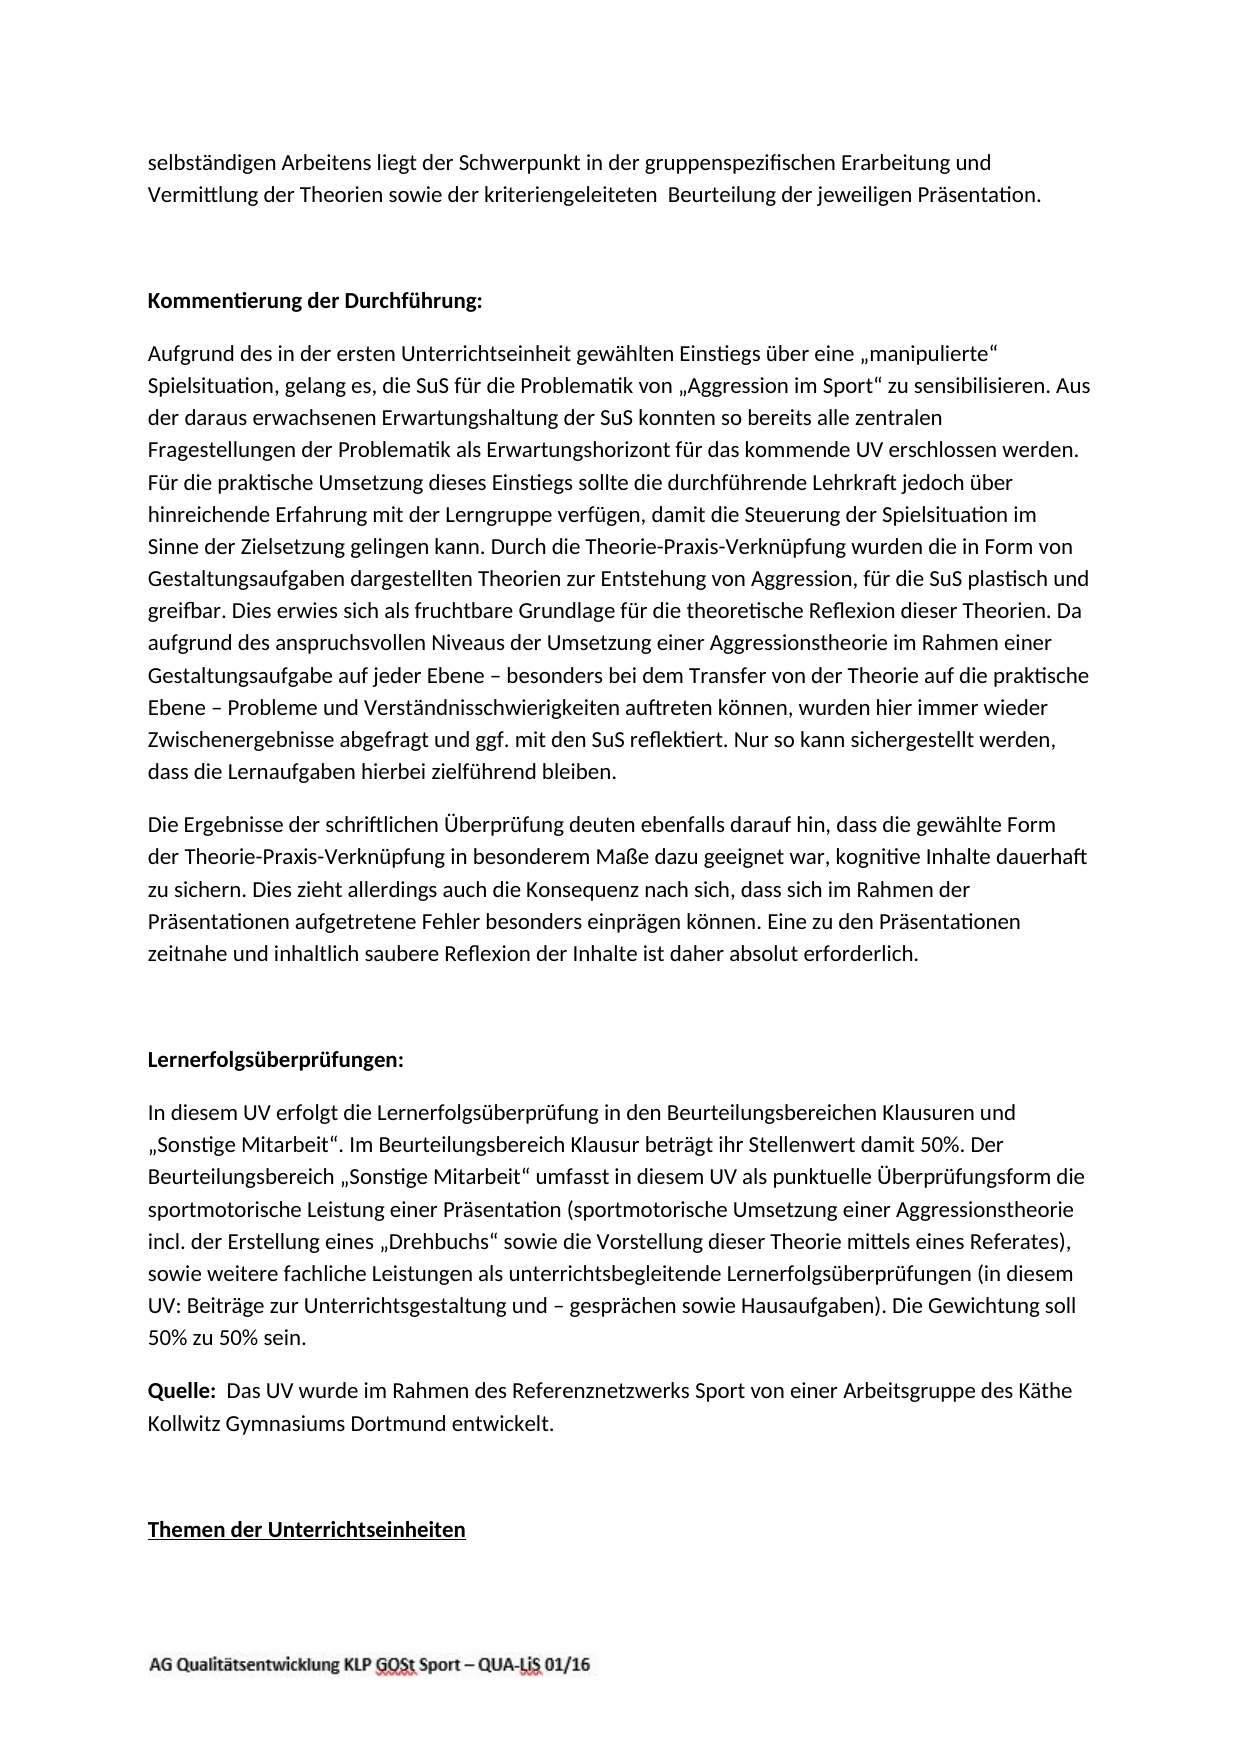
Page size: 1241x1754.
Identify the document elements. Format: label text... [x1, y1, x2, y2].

text Die Ergebnisse der schriftlichen Überprüfung deuten ebenfalls darauf hin, dass die gewählte Form der Theorie-Praxis-Verknüpfung in besonderem Maße dazu geeignet war, kognitive Inhalte dauerhaft zu sichern. Dies zieht allerdings auch die Konsequenz nach sich, dass sich im Rahmen der Präsentationen aufgetretene Fehler besonders einprägen können. Eine zu den Präsentationen zeitnahe und inhaltlich saubere Reflexion der Inhalte ist daher absolut erforderlich. [148, 810, 1093, 967]
text Kommentierung der Durchführung: [148, 286, 1093, 314]
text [148, 148, 1093, 208]
text In diesem UV erfolgt die Lernerfolgsüberprüfung in den Beurteilungsbereichen Klausuren und „Sonstige Mitarbeit“. Im Beurteilungsbereich Klausur beträgt ihr Stellenwert damit 50%. Der Beurteilungsbereich „Sonstige Mitarbeit“ umfasst in diesem UV als punktuelle Überprüfungsform die sportmotorische Leistung einer Präsentation (sportmotorische Umsetzung einer Aggressionstheorie incl. der Erstellung eines „Drehbuchs“ sowie die Vorstellung dieser Theorie mittels eines Referates), sowie weitere fachliche Leistungen als unterrichtsbegleitende Lernerfolgsüberprüfungen (in diesem UV: Beiträge zur Unterrichtsgestaltung und – gesprächen sowie Hausaufgaben). Die Gewichtung soll 50% zu 50% sein. [148, 1098, 1093, 1351]
picture [147, 1652, 598, 1679]
text Lernerfolgsüberprüfungen: [148, 1045, 1093, 1073]
text Themen der Unterrichtseinheiten [148, 1515, 1093, 1543]
text Aufgrund des in der ersten Unterrichtseinheit gewählten Einstiegs über eine „manipulierte“ Spielsituation, gelang es, die SuS für die Problematik von „Aggression im Sport“ zu sensibilisieren. Aus der daraus erwachsenen Erwartungshaltung der SuS konnten so bereits alle zentralen Fragestellungen der Problematik als Erwartungshorizont für das kommende UV erschlossen werden. Für die praktische Umsetzung dieses Einstiegs sollte die durchführende Lehrkraft jedoch über hinreichende Erfahrung mit der Lerngruppe verfügen, damit die Steuerung der Spielsituation im Sinne der Zielsetzung gelingen kann. Durch die Theorie-Praxis-Verknüpfung wurden die in Form von Gestaltungsaufgaben dargestellten Theorien zur Entstehung von Aggression, für die SuS plastisch und greifbar. Dies erwies sich als fruchtbare Grundlage für die theoretische Reflexion dieser Theorien. Da aufgrund des anspruchsvollen Niveaus der Umsetzung einer Aggressionstheorie im Rahmen einer Gestaltungsaufgabe auf jeder Ebene – besonders bei dem Transfer von der Theorie auf die praktische Ebene – Probleme und Verständnisschwierigkeiten auftreten können, wurden hier immer wieder Zwischenergebnisse abgefragt und ggf. mit den SuS reflektiert. Nur so kann sichergestellt werden, dass die Lernaufgaben hierbei zielführend bleiben. [148, 339, 1093, 785]
text Quelle: Das UV wurde im Rahmen des Referenznetzwerks Sport von einer Arbeitsgruppe des Käthe Kollwitz Gymnasiums Dortmund entwickelt. [148, 1376, 1093, 1437]
